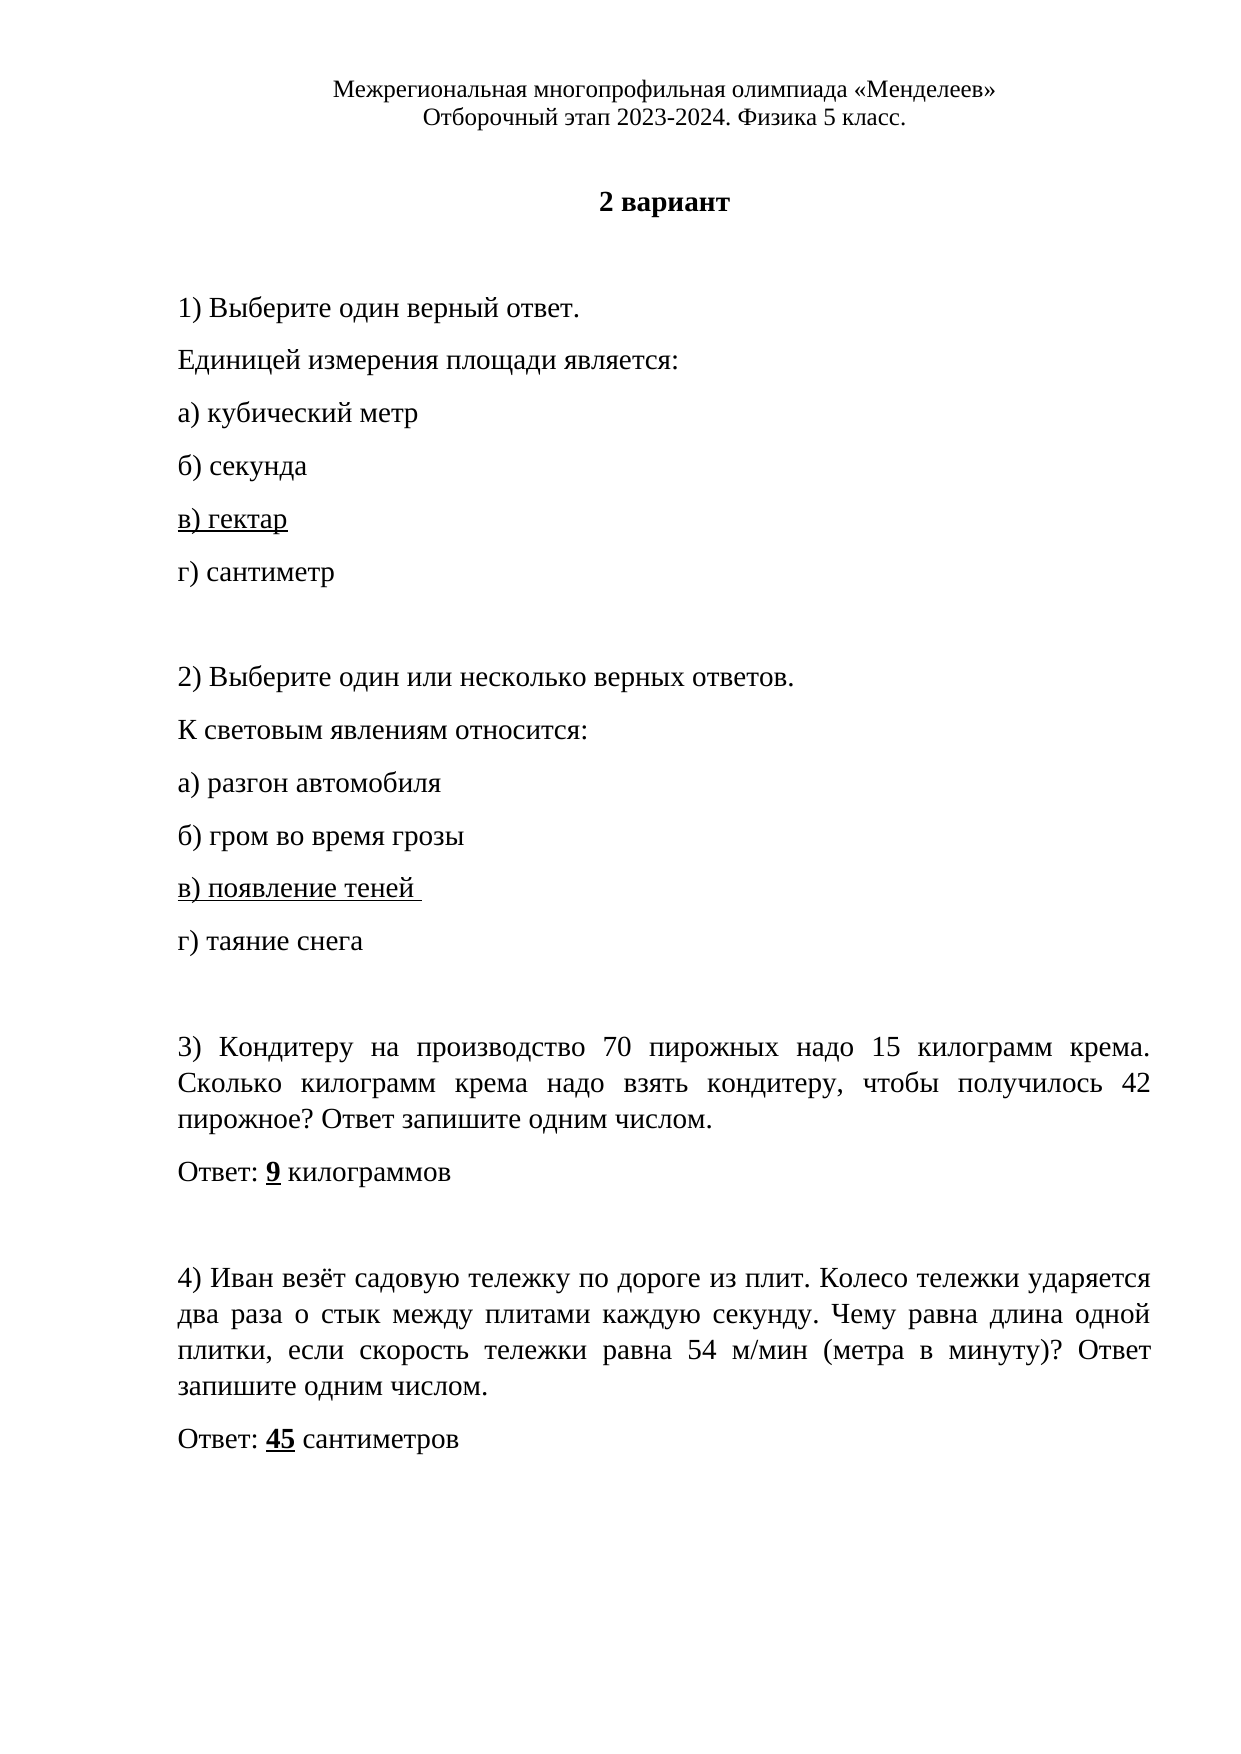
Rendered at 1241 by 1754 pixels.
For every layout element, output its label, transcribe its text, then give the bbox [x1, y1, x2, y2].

text 2 вариант [177, 184, 1152, 218]
text 1) Выберите один верный ответ. [177, 290, 1152, 323]
text г) таяние снега [177, 923, 1152, 957]
text а) разгон автомобиля [177, 765, 1152, 798]
text Единицей измерения площади является: [177, 342, 1152, 376]
text 4) Иван везёт садовую тележку по дороге из плит. Колесо тележки ударяется два раза о стык между плитами каждую секунду. Чему равна длина одной плитки, если скорость тележки равна 54 м/мин (метра в минуту)? Ответ запишите одним числом. [177, 1260, 1152, 1402]
text К световым явлениям относится: [177, 712, 1152, 746]
text в) появление теней [177, 871, 1152, 904]
text б) секунда [177, 448, 1152, 482]
text г) сантиметр [177, 554, 1152, 587]
text а) кубический метр [177, 395, 1152, 429]
text Ответ: 9 килограммов [177, 1154, 1152, 1188]
text Ответ: 45 сантиметров [177, 1421, 1152, 1454]
text в) гектар [177, 501, 1152, 534]
text 2) Выберите один или несколько верных ответов. [177, 659, 1152, 693]
text 3) Кондитеру на производство 70 пирожных надо 15 килограмм крема. Сколько килограмм крема надо взять кондитеру, чтобы получилось 42 пирожное? Ответ запишите одним числом. [177, 1029, 1152, 1135]
text б) гром во время грозы [177, 818, 1152, 851]
